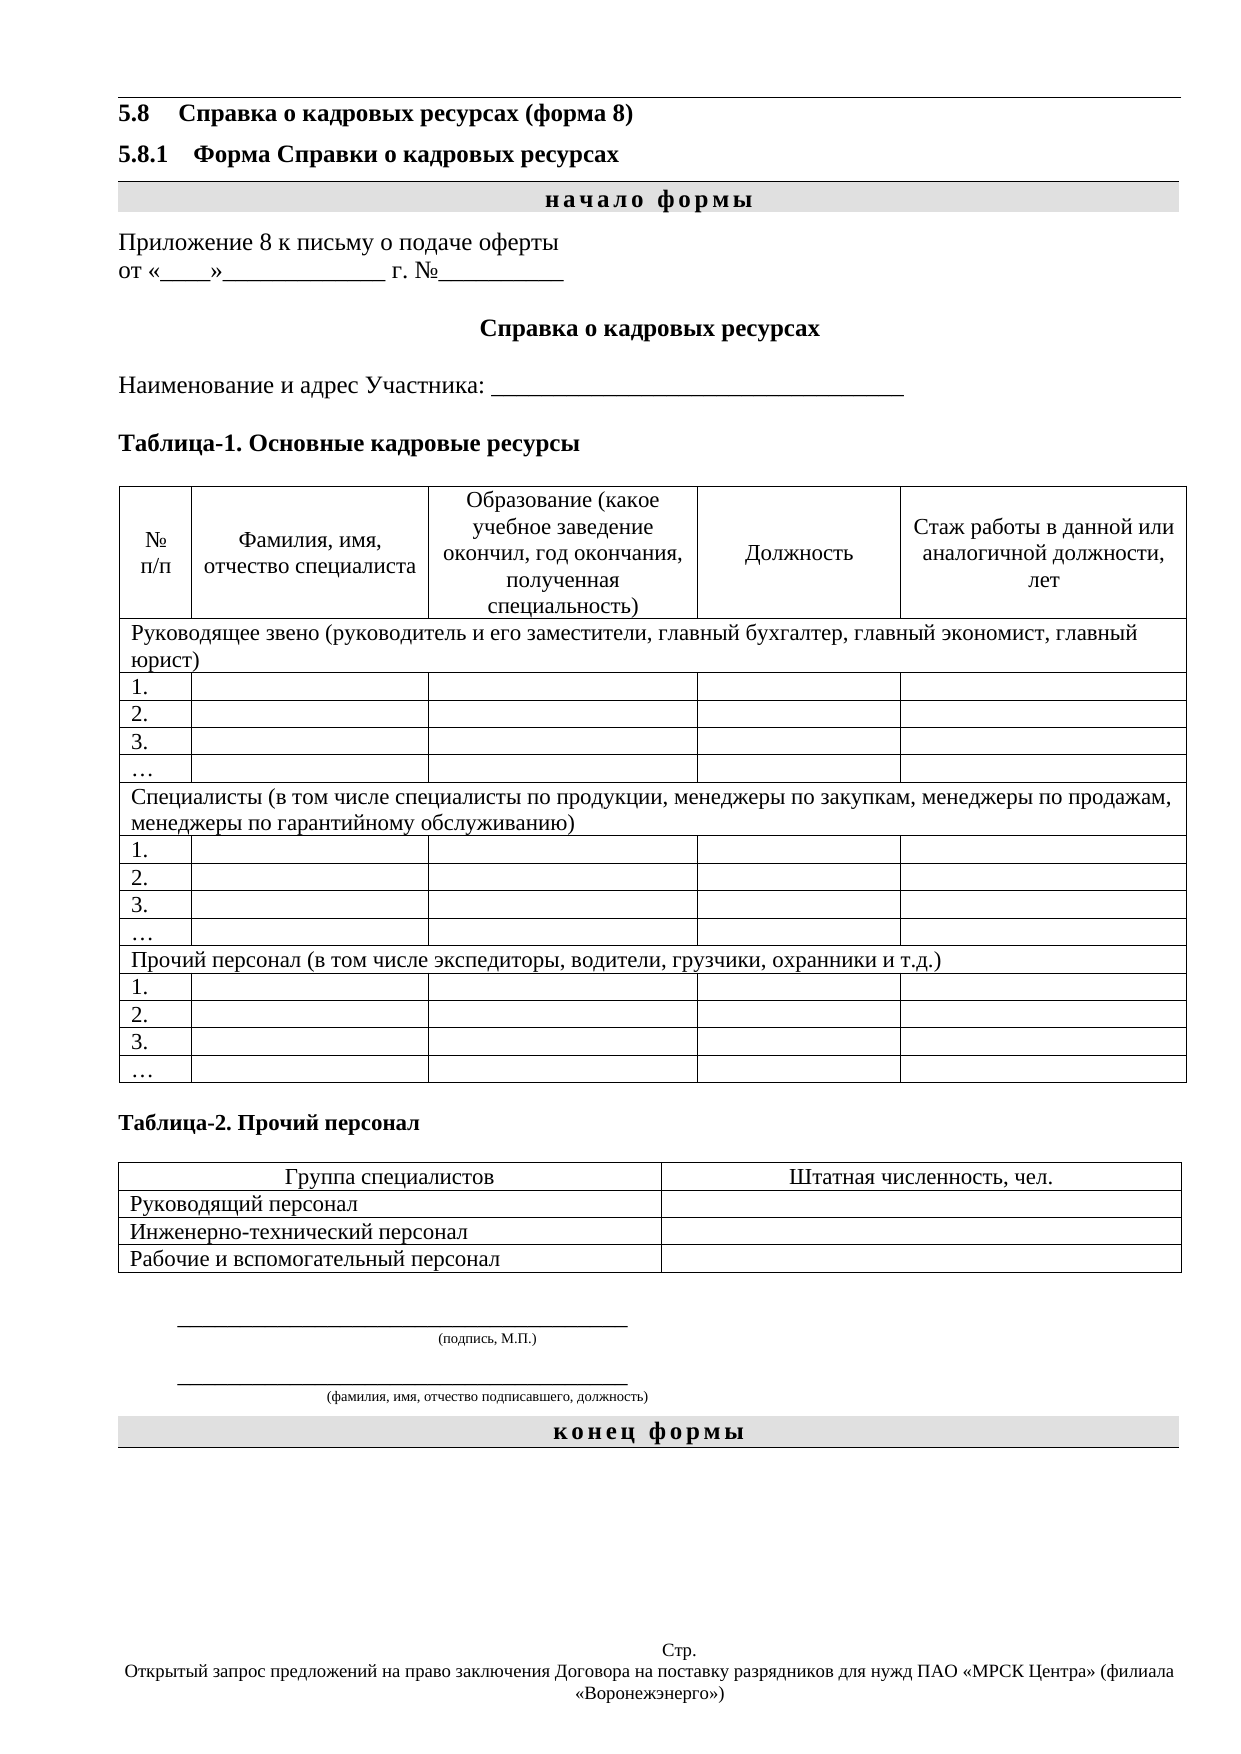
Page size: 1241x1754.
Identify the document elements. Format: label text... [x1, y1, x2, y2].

text Наименование и адрес Участника: _________________________________ [118, 371, 1181, 399]
table_cell [698, 755, 900, 782]
table_cell [429, 1056, 697, 1082]
table_cell [698, 1056, 900, 1082]
table_cell [120, 728, 191, 754]
table_cell Инженерно-технический персонал [119, 1218, 661, 1244]
table_cell [192, 891, 428, 918]
table_cell [901, 974, 1186, 1000]
table_cell [901, 864, 1186, 890]
table_cell [429, 864, 697, 890]
table_header Стаж работы в данной или аналогичной должности, лет [901, 487, 1186, 618]
text ____________________________________ [118, 1301, 1181, 1330]
table_cell [429, 1028, 697, 1054]
text Таблица-1. Основные кадровые ресурсы [118, 428, 1181, 457]
text ____________________________________ [118, 1359, 1181, 1388]
table_cell [662, 1218, 1181, 1244]
table_cell Прочий персонал (в том числе экспедиторы, водители, грузчики, охранники и т.д.) [120, 946, 1186, 972]
subtitle Справка о кадровых ресурсах (форма 8) [118, 98, 1181, 127]
table_cell [192, 974, 428, 1000]
table_cell [192, 919, 428, 945]
table_cell [192, 728, 428, 754]
table_cell [698, 701, 900, 727]
table_header № п/п [120, 487, 191, 618]
table_cell [901, 673, 1186, 699]
text конец формы [118, 1416, 1179, 1447]
table_cell Специалисты (в том числе специалисты по продукции, менеджеры по закупкам, менеджеры по продажам, менеджеры по гарантийному обслуживанию) [120, 783, 1186, 835]
table_cell [698, 974, 900, 1000]
table_cell [120, 701, 191, 727]
table_cell [192, 673, 428, 699]
text (подпись, М.П.) [118, 1330, 797, 1359]
table_cell [698, 836, 900, 863]
table_cell … [120, 919, 191, 945]
table_cell [429, 755, 697, 782]
table_cell [120, 974, 191, 1000]
table_cell [901, 755, 1186, 782]
table_cell Рабочие и вспомогательный персонал [119, 1245, 661, 1272]
table_cell [698, 728, 900, 754]
table_cell Руководящее звено (руководитель и его заместители, главный бухгалтер, главный экономист, главный юрист) [120, 619, 1186, 672]
table_cell [429, 673, 697, 699]
text Таблица-2. Прочий персонал [118, 1109, 1181, 1136]
table_cell [192, 1028, 428, 1054]
table_cell [698, 673, 900, 699]
table_cell [901, 701, 1186, 727]
table_cell [698, 1028, 900, 1054]
table_cell [429, 701, 697, 727]
subtitle Форма Справки о кадровых ресурсах [118, 139, 1181, 168]
text начало формы [118, 182, 1179, 212]
table_cell [192, 836, 428, 863]
table_header Группа специалистов [119, 1163, 661, 1189]
table_cell [429, 836, 697, 863]
table_cell [120, 1001, 191, 1027]
table_cell [901, 728, 1186, 754]
text Справка о кадровых ресурсах [118, 313, 1181, 342]
text Приложение 8 к письму о подаче оферты от «____»_____________ г. №__________ [118, 227, 1181, 284]
table_cell [901, 836, 1186, 863]
table_cell … [120, 1056, 191, 1082]
table_cell Руководящий персонал [119, 1191, 661, 1217]
table_cell … [120, 755, 191, 782]
table_cell [429, 919, 697, 945]
table_cell [901, 891, 1186, 918]
table_cell [698, 864, 900, 890]
table_cell [120, 836, 191, 863]
table_cell [120, 891, 191, 918]
table_cell [429, 974, 697, 1000]
table_cell [192, 701, 428, 727]
table_cell [429, 1001, 697, 1027]
table_cell [662, 1245, 1181, 1272]
table_header Должность [698, 487, 900, 618]
table_cell [901, 919, 1186, 945]
table_cell [901, 1056, 1186, 1082]
table_cell [120, 864, 191, 890]
table_cell [698, 891, 900, 918]
table_cell [192, 864, 428, 890]
table_cell [192, 1001, 428, 1027]
table_cell [429, 728, 697, 754]
table_header Образование (какое учебное заведение окончил, год окончания, полученная специальность) [429, 487, 697, 618]
table_cell [120, 673, 191, 699]
table_cell [192, 1056, 428, 1082]
table_cell [662, 1191, 1181, 1217]
table_header Штатная численность, чел. [662, 1163, 1181, 1189]
text (фамилия, имя, отчество подписавшего, должность) [118, 1388, 797, 1416]
table_cell [698, 1001, 900, 1027]
table_cell [901, 1028, 1186, 1054]
table_header Фамилия, имя, отчество специалиста [192, 487, 428, 618]
table_cell [192, 755, 428, 782]
table_cell [429, 891, 697, 918]
table_cell [901, 1001, 1186, 1027]
table_cell [698, 919, 900, 945]
table_cell [120, 1028, 191, 1054]
